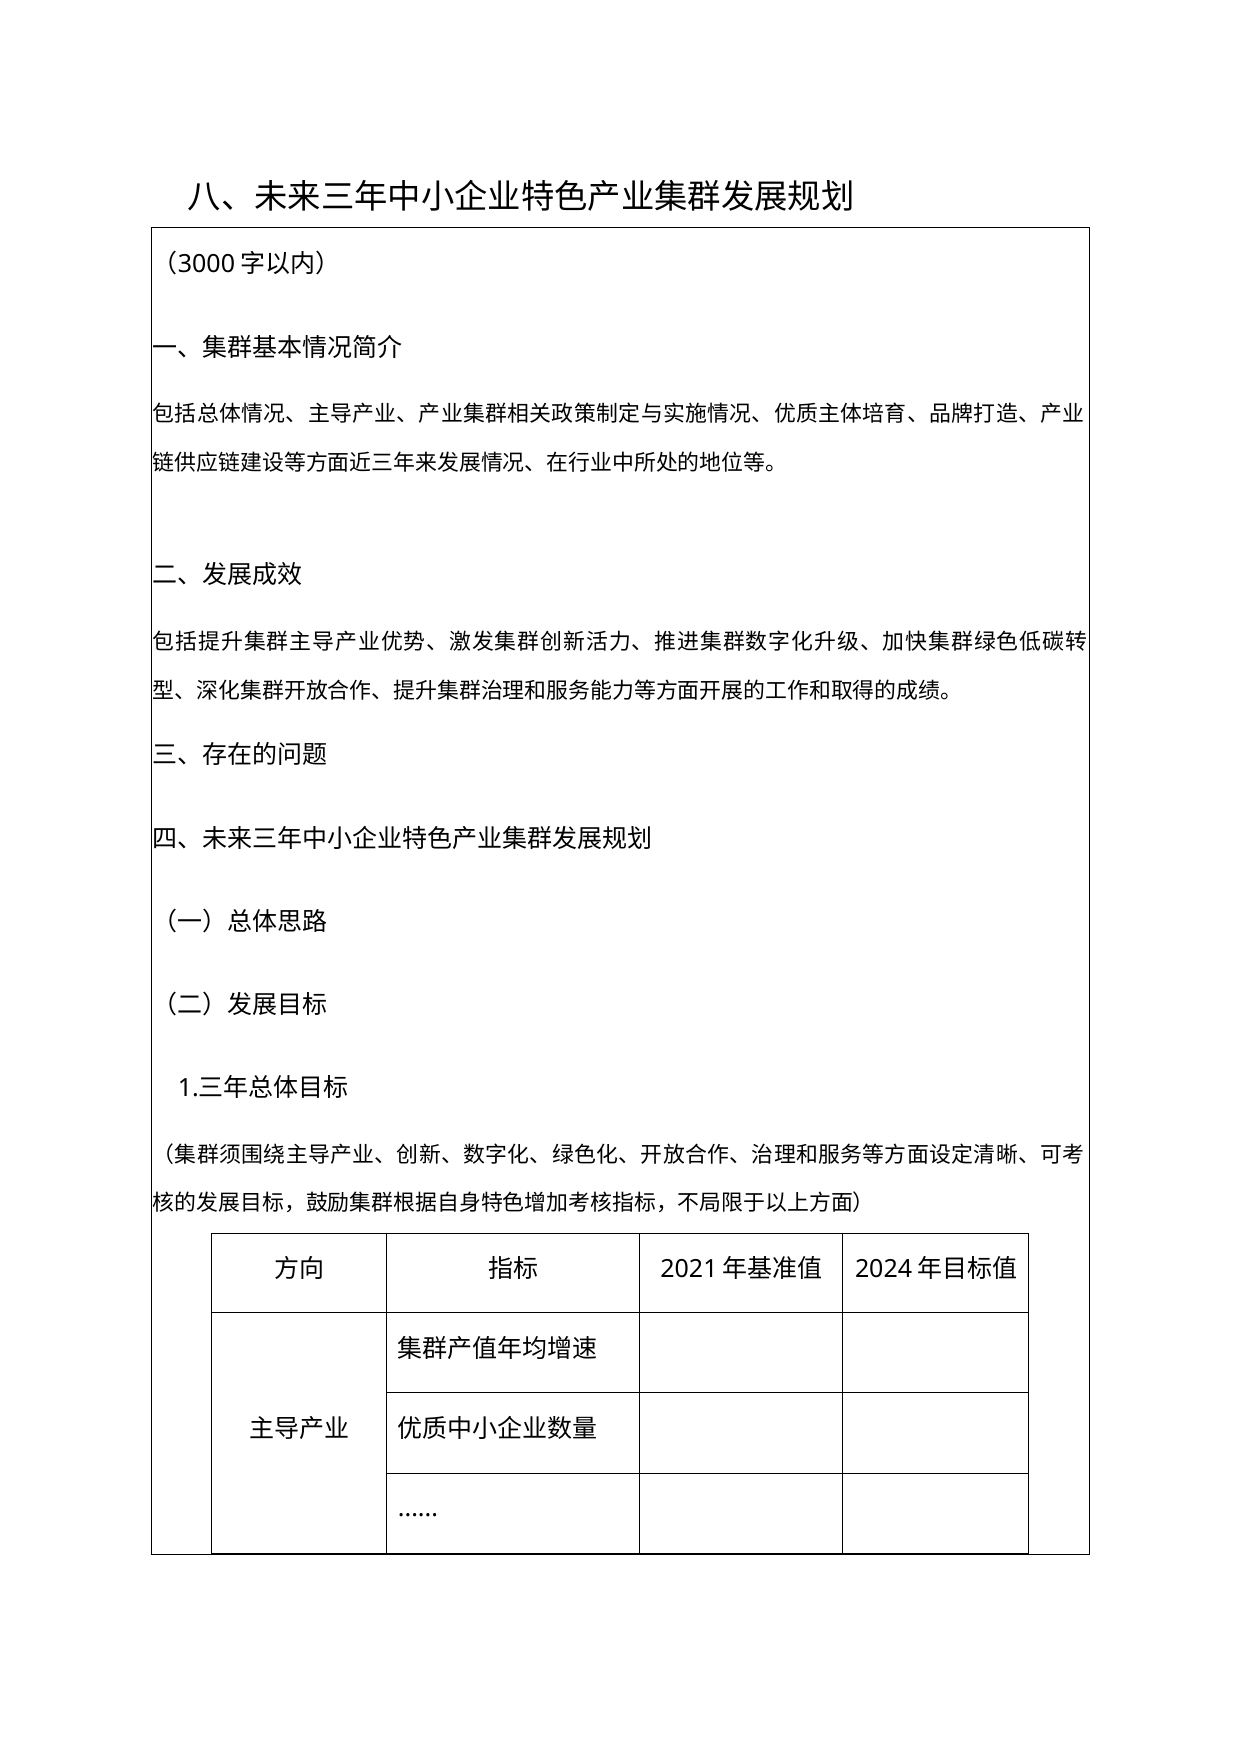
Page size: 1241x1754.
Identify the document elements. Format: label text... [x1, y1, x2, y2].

text 八、未来三年中小企业特色产业集群发展规划 [187, 162, 1053, 227]
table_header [152, 228, 1089, 1554]
